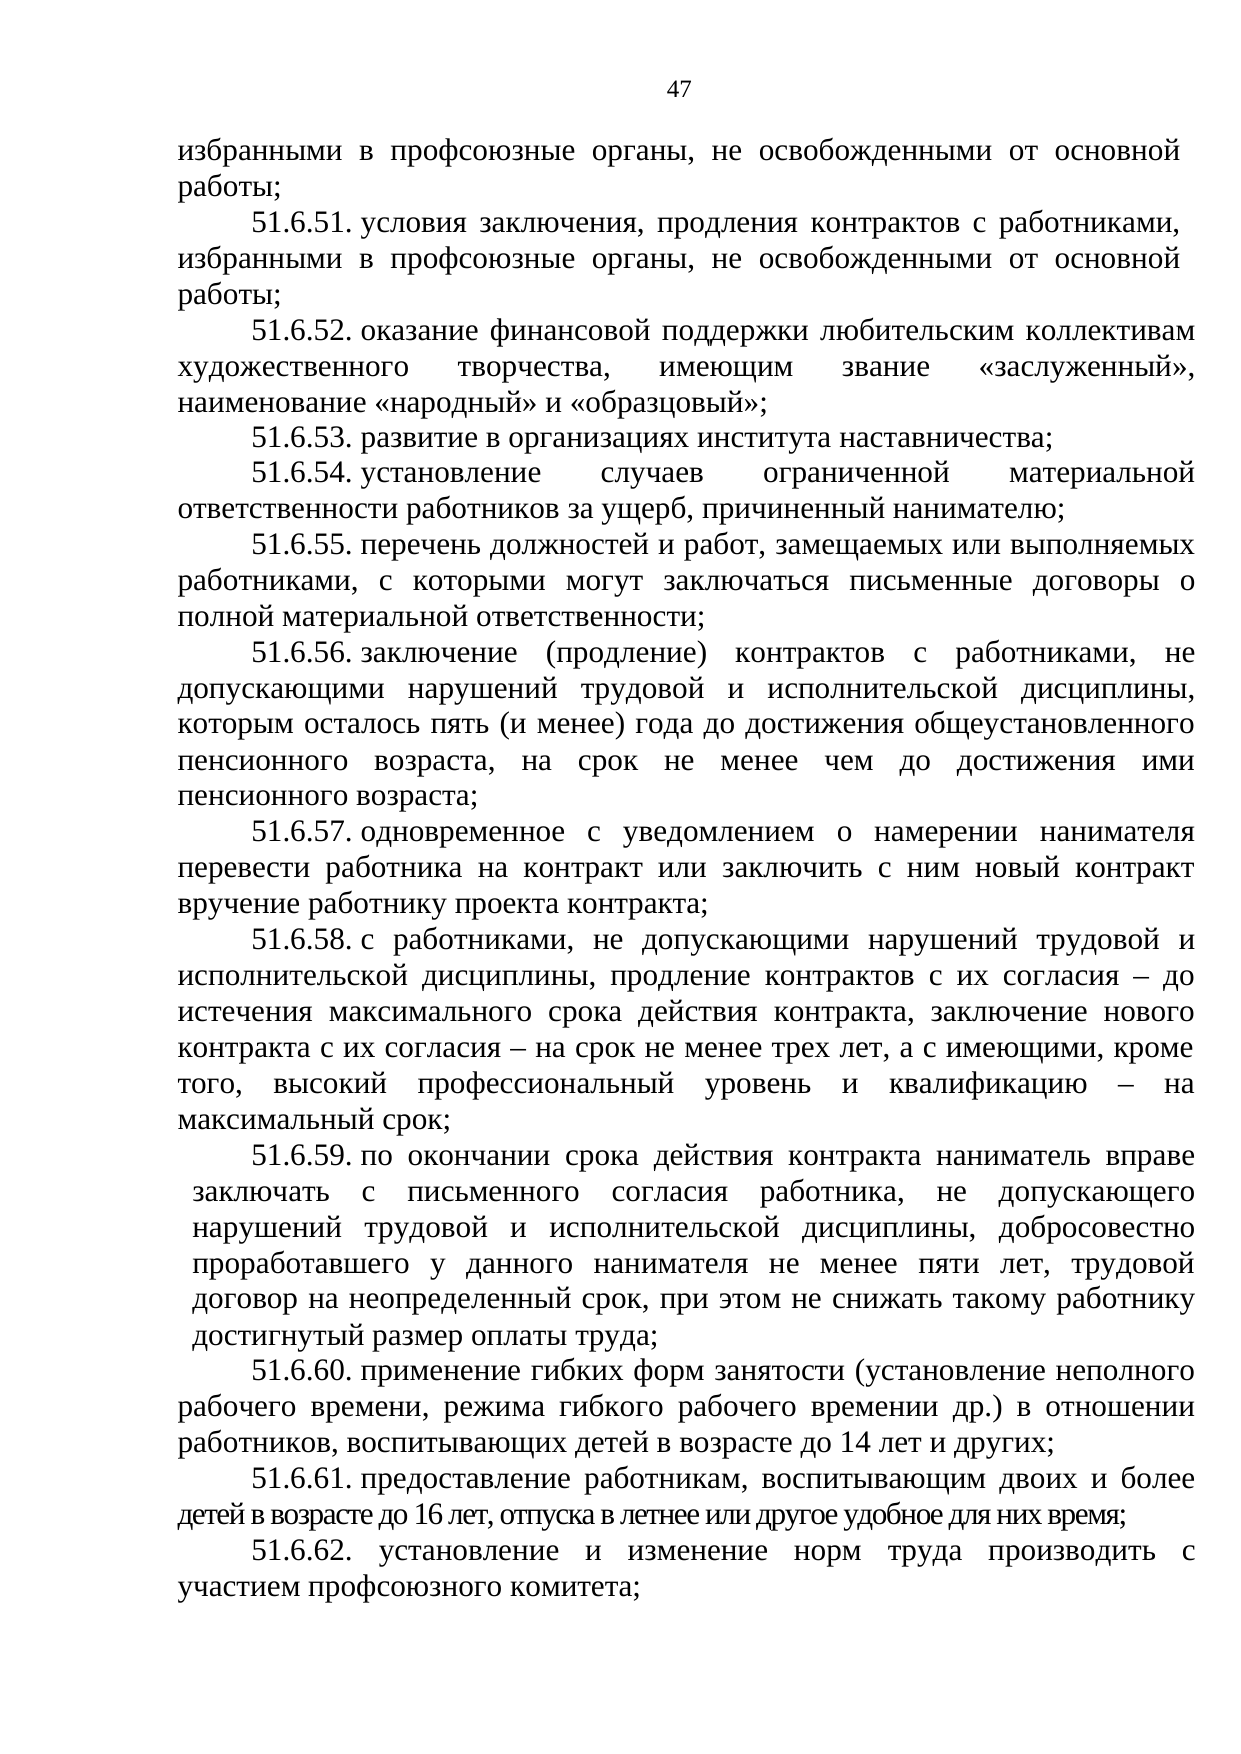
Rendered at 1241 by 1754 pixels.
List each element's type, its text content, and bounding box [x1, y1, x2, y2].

text 51.6.61. предоставление работникам, воспитывающим двоих и более детей в возрасте до 16 лет, отпуска в летнее или другое удобное для них время; [177, 1459, 1196, 1531]
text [177, 131, 1181, 203]
text 51.6.52. оказание финансовой поддержки любительским коллективам художественного творчества, имеющим звание «заслуженный», наименование «народный» и «образцовый»; [177, 311, 1196, 419]
text 51.6.51. условия заключения, продления контрактов с работниками, избранными в профсоюзные органы, не освобожденными от основной работы; [177, 203, 1181, 311]
text 51.6.55. перечень должностей и работ, замещаемых или выполняемых работниками, с которыми могут заключаться письменные договоры о полной материальной ответственности; [177, 525, 1196, 633]
text 51.6.62. установление и изменение норм труда производить с участием профсоюзного комитета; [177, 1531, 1196, 1603]
text 51.6.57. одновременное с уведомлением о намерении нанимателя перевести работника на контракт или заключить с ним новый контракт вручение работнику проекта контракта; [177, 813, 1196, 920]
text 51.6.60. применение гибких форм занятости (установление неполного рабочего времени, режима гибкого рабочего времении др.) в отношении работников, воспитывающих детей в возрасте до 14 лет и других; [177, 1352, 1196, 1459]
text 51.6.56. заключение (продление) контрактов с работниками, не допускающими нарушений трудовой и исполнительской дисциплины, которым осталось пять (и менее) года до достижения общеустановленного пенсионного возраста, на срок не менее чем до достижения ими пенсионного возраста; [177, 633, 1196, 813]
text 51.6.59. по окончании срока действия контракта наниматель вправе заключать с письменного согласия работника, не допускающего нарушений трудовой и исполнительской дисциплины, добросовестно проработавшего у данного нанимателя не менее пяти лет, трудовой договор на неопределенный срок, при этом не снижать такому работнику достигнутый размер оплаты труда; [192, 1136, 1196, 1352]
text 51.6.58. с работниками, не допускающими нарушений трудовой и исполнительской дисциплины, продление контрактов с их согласия – до истечения максимального срока действия контракта, заключение нового контракта с их согласия – на срок не менее трех лет, а с имеющими, кроме того, высокий профессиональный уровень и квалификацию – на максимальный срок; [177, 920, 1196, 1136]
text 51.6.54. установление случаев ограниченной материальной ответственности работников за ущерб, причиненный нанимателю; [177, 454, 1196, 525]
text 51.6.53. развитие в организациях института наставничества; [177, 419, 1196, 454]
